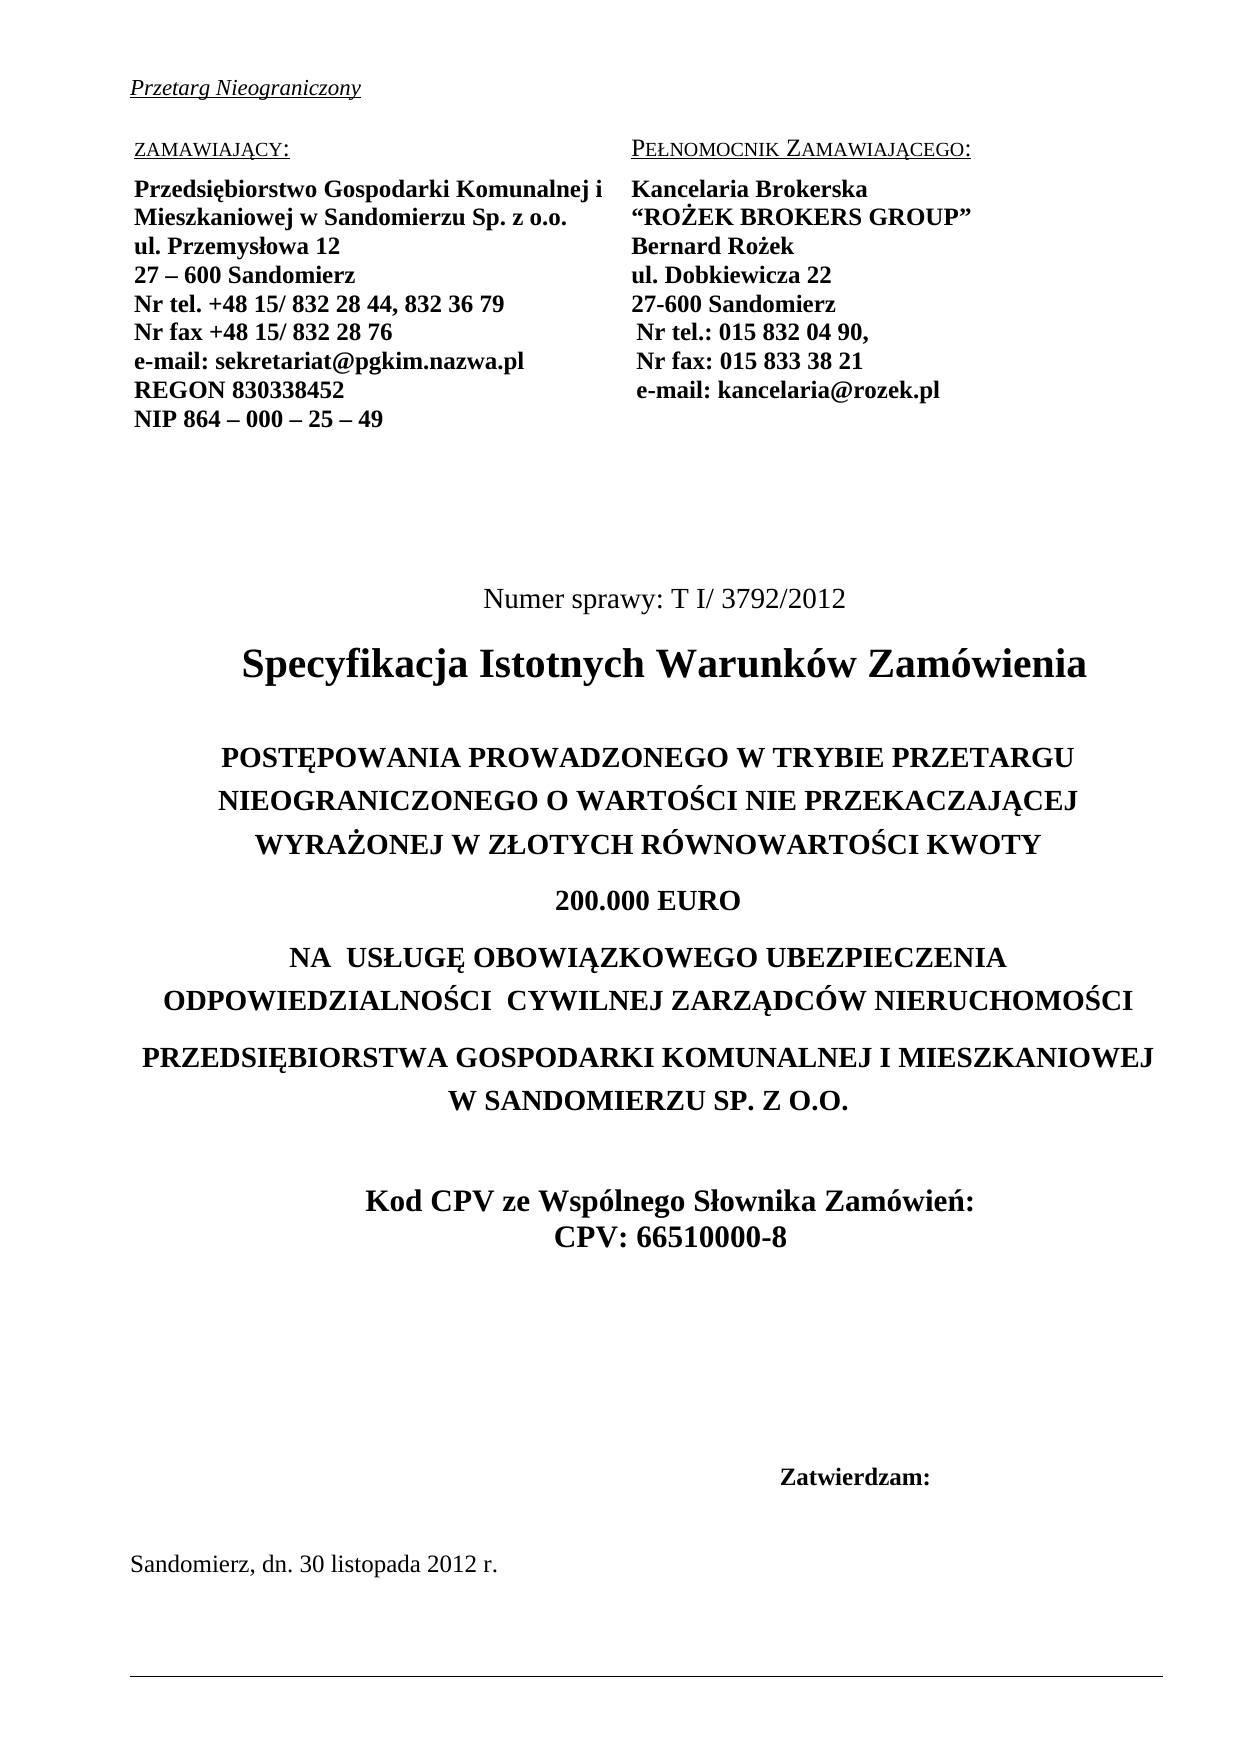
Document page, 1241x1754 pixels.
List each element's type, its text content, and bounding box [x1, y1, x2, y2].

text Zatwierdzam: [779, 1462, 1166, 1491]
text Sandomierz, dn. 30 listopada 2012 r. [130, 1549, 1166, 1577]
text NA USŁUGĘ OBOWIĄZKOWEGO UBEZPIECZENIA ODPOWIEDZIALNOŚCI CYWILNEJ ZARZĄDCÓW NIERUCHOMOŚCI [130, 929, 1166, 1017]
text Specyfikacja Istotnych Warunków Zamówienia [130, 638, 1199, 686]
text CPV: 66510000-8 [174, 1218, 1166, 1254]
table_header zamawiający: Przedsiębiorstwo Gospodarki Komunalnej i Mieszkaniowej w Sandomierzu Sp. z o.o. ul. Przemysłowa 12 27 – 600 Sandomierz Nr tel. +48 15/ 832 28 44, 832 36 79 Nr fax +48 15/ 832 28 76 e-mail: REGON 830338452 NIP 864 – 000 – 25 – 49 [123, 133, 620, 461]
text Kod CPV ze Wspólnego Słownika Zamówień: [174, 1182, 1166, 1218]
text 200.000 EURO [130, 873, 1166, 917]
text POSTĘPOWANIA PROWADZONEGO W TRYBIE PRZETARGU NIEOGRANICZONEGO O WARTOŚCI NIE PRZEKACZAJĄCEJ WYRAŻONEJ W ZŁOTYCH RÓWNOWARTOŚCI KWOTY [130, 729, 1166, 861]
text Numer sprawy: T I/ 3792/2012 [130, 581, 1199, 614]
table_header Pełnomocnik Zamawiającego: Kancelaria Brokerska “ROŻEK BROKERS GROUP” ul. Dobkiewicza 22 27-600 Sandomierz Nr tel.: 015 832 04 90, Nr fax: 015 833 38 21 e-mail: [620, 133, 1117, 461]
text PRZEDSIĘBIORSTWA GOSPODARKI KOMUNALNEJ I MIESZKANIOWEJ W SANDOMIERZU SP. Z O.O. [130, 1029, 1166, 1117]
